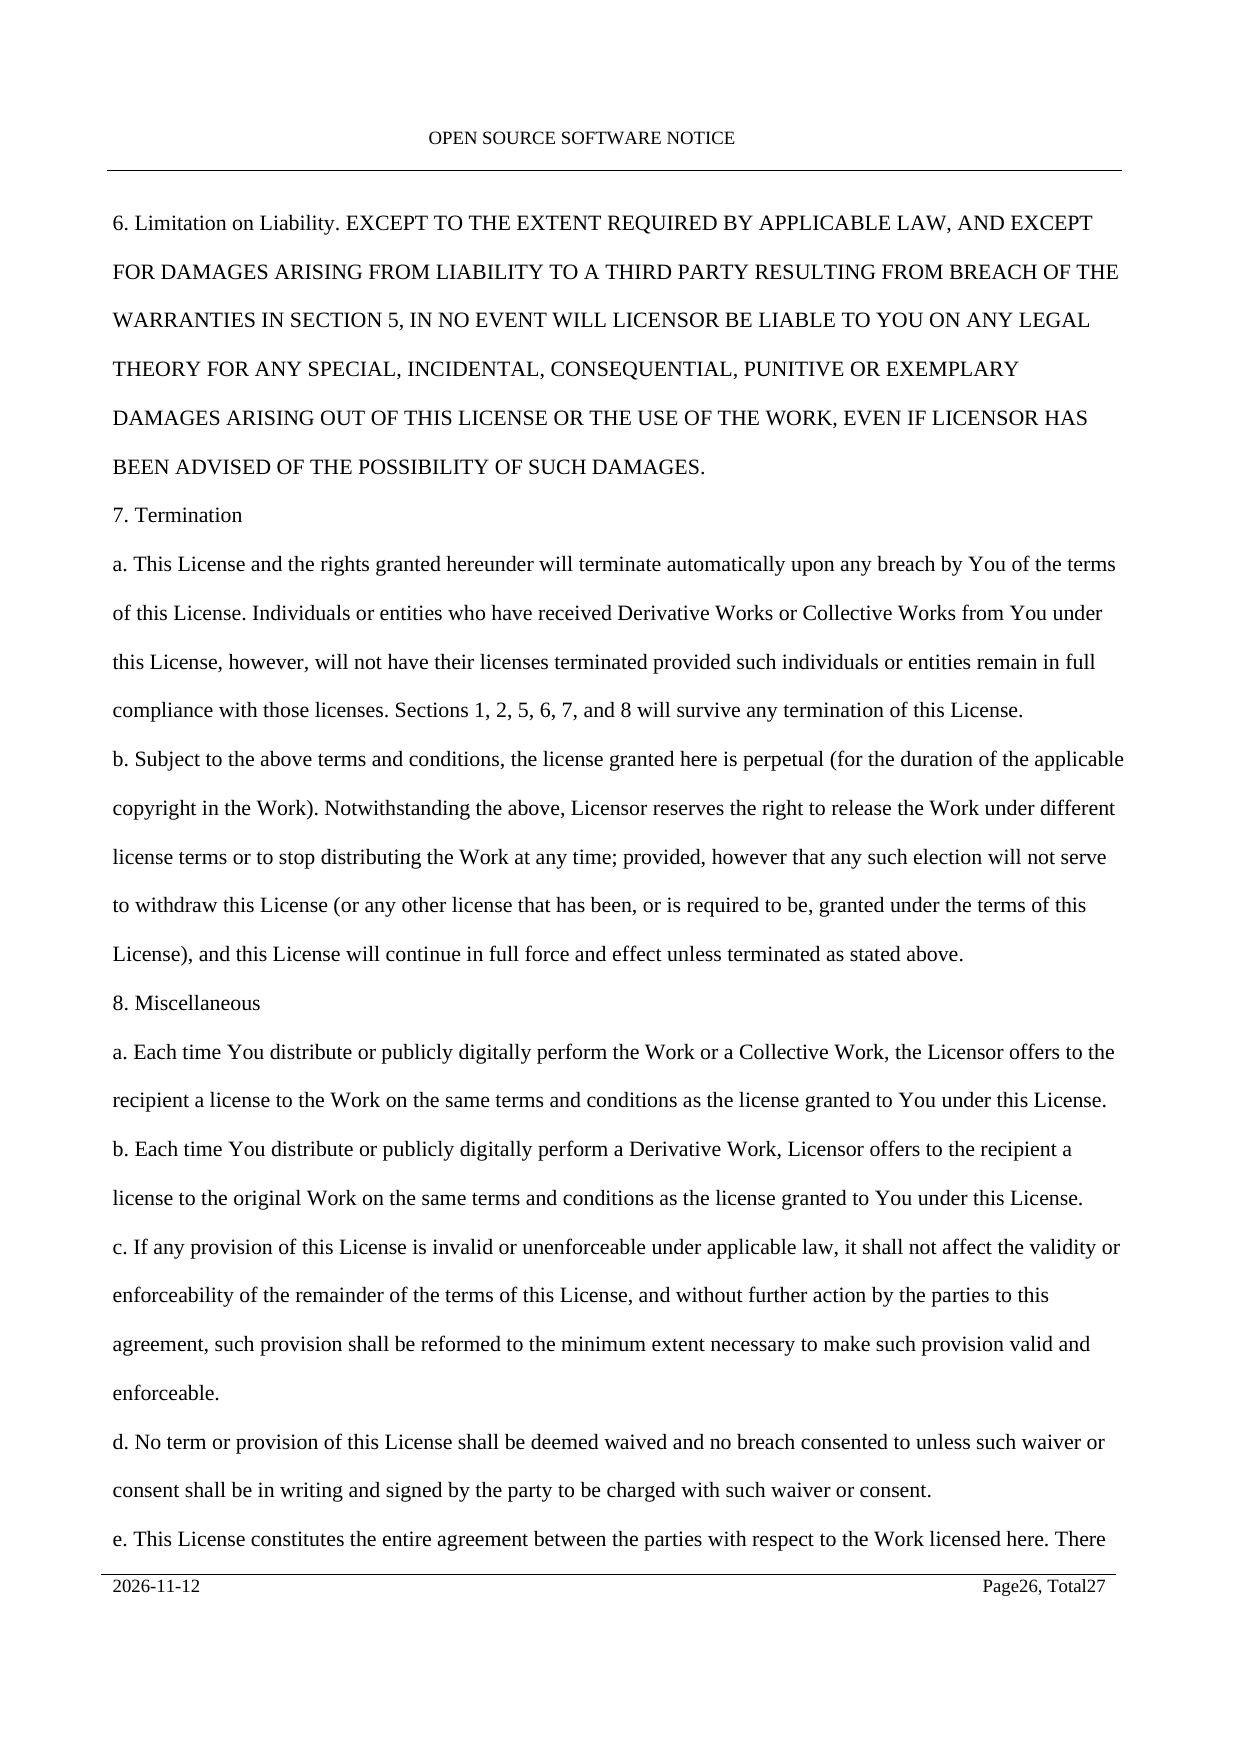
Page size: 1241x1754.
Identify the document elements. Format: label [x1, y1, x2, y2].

text [112, 206, 1128, 1555]
